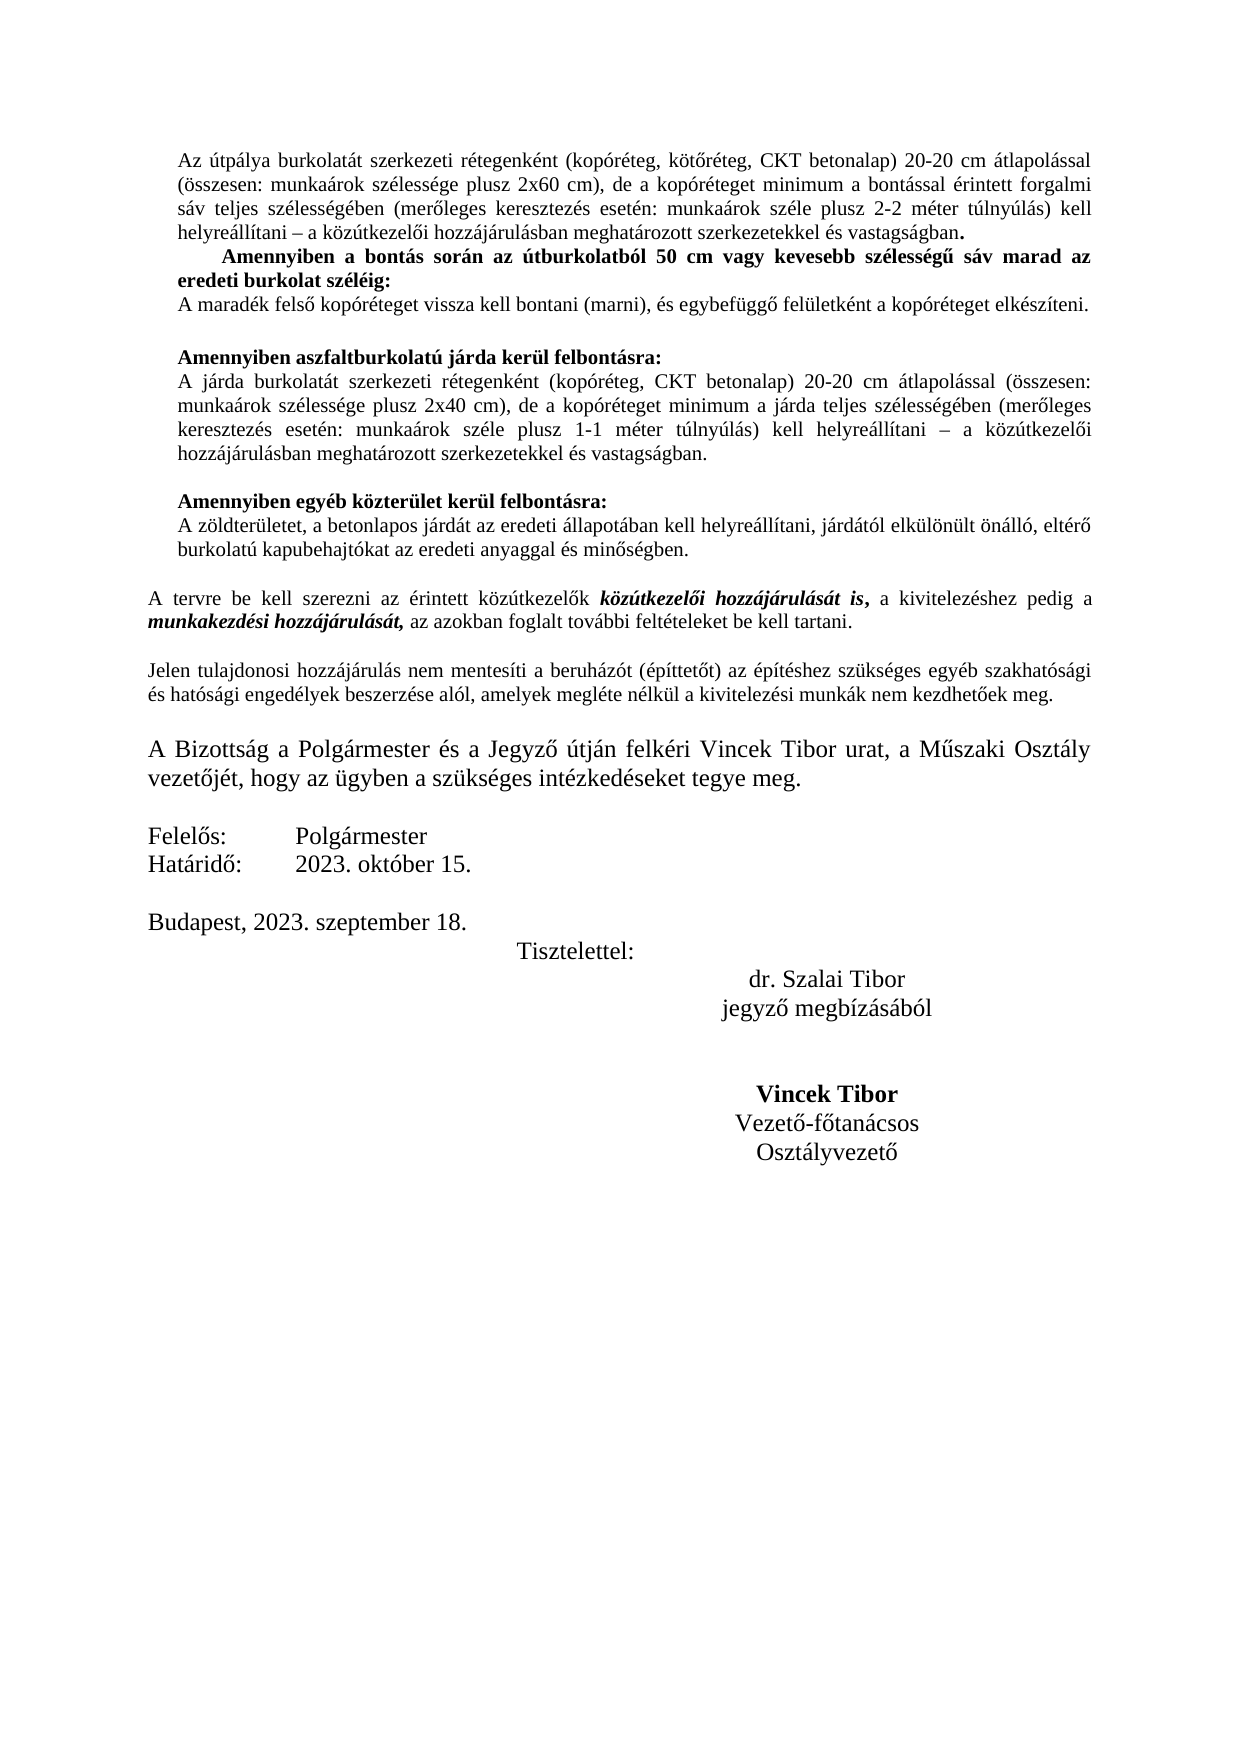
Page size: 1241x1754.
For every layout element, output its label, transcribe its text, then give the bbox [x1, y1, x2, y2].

text A maradék felső kopóréteget vissza kell bontani (marni), és egybefüggő felületként a kopóréteget elkészíteni. [177, 292, 1093, 316]
text Határidő: 2023. október 15. [148, 849, 1093, 878]
text dr. Szalai Tibor [148, 964, 1093, 993]
text A Bizottság a Polgármester és a Jegyző útján felkéri Vincek Tibor urat, a Műszaki Osztály vezetőjét, hogy az ügyben a szükséges intézkedéseket tegye meg. [148, 734, 1093, 792]
text Amennyiben aszfaltburkolatú járda kerül felbontásra: [177, 345, 1093, 369]
text A járda burkolatát szerkezeti rétegenként (kopóréteg, CKT betonalap) 20-20 cm átlapolással (összesen: munkaárok szélessége plusz 2x40 cm), de a kopóréteget minimum a járda teljes szélességében (merőleges keresztezés esetén: munkaárok széle plusz 1-1 méter túlnyúlás) kell helyreállítani – a közútkezelői hozzájárulásban meghatározott szerkezetekkel és vastagságban. [177, 369, 1093, 465]
text Vincek Tibor [148, 1079, 1093, 1108]
text A tervre be kell szerezni az érintett közútkezelők közútkezelői hozzájárulását is, a kivitelezéshez pedig a munkakezdési hozzájárulását, az azokban foglalt további feltételeket be kell tartani. [148, 585, 1093, 633]
subtitle Tisztelettel: [516, 936, 1093, 964]
text Vezető-főtanácsos [148, 1108, 1093, 1137]
text Amennyiben a bontás során az útburkolatból 50 cm vagy kevesebb szélességű sáv marad az eredeti burkolat széléig: [177, 244, 1093, 292]
text Amennyiben egyéb közterület kerül felbontásra: [177, 489, 1093, 513]
text Jelen tulajdonosi hozzájárulás nem mentesíti a beruházót (építtetőt) az építéshez szükséges egyéb szakhatósági és hatósági engedélyek beszerzése alól, amelyek megléte nélkül a kivitelezési munkák nem kezdhetőek meg. [148, 658, 1093, 706]
text Felelős: Polgármester [148, 821, 1093, 849]
text Budapest, 2023. szeptember 18. [148, 907, 1093, 936]
text Az útpálya burkolatát szerkezeti rétegenként (kopóréteg, kötőréteg, CKT betonalap) 20-20 cm átlapolással (összesen: munkaárok szélessége plusz 2x60 cm), de a kopóréteget minimum a bontással érintett forgalmi sáv teljes szélességében (merőleges keresztezés esetén: munkaárok széle plusz 2-2 méter túlnyúlás) kell helyreállítani – a közútkezelői hozzájárulásban meghatározott szerkezetekkel és vastagságban. [177, 148, 1093, 244]
text A zöldterületet, a betonlapos járdát az eredeti állapotában kell helyreállítani, járdától elkülönült önálló, eltérő burkolatú kapubehajtókat az eredeti anyaggal és minőségben. [177, 513, 1093, 561]
text jegyző megbízásából [148, 993, 1093, 1022]
text Osztályvezető [148, 1137, 1093, 1166]
